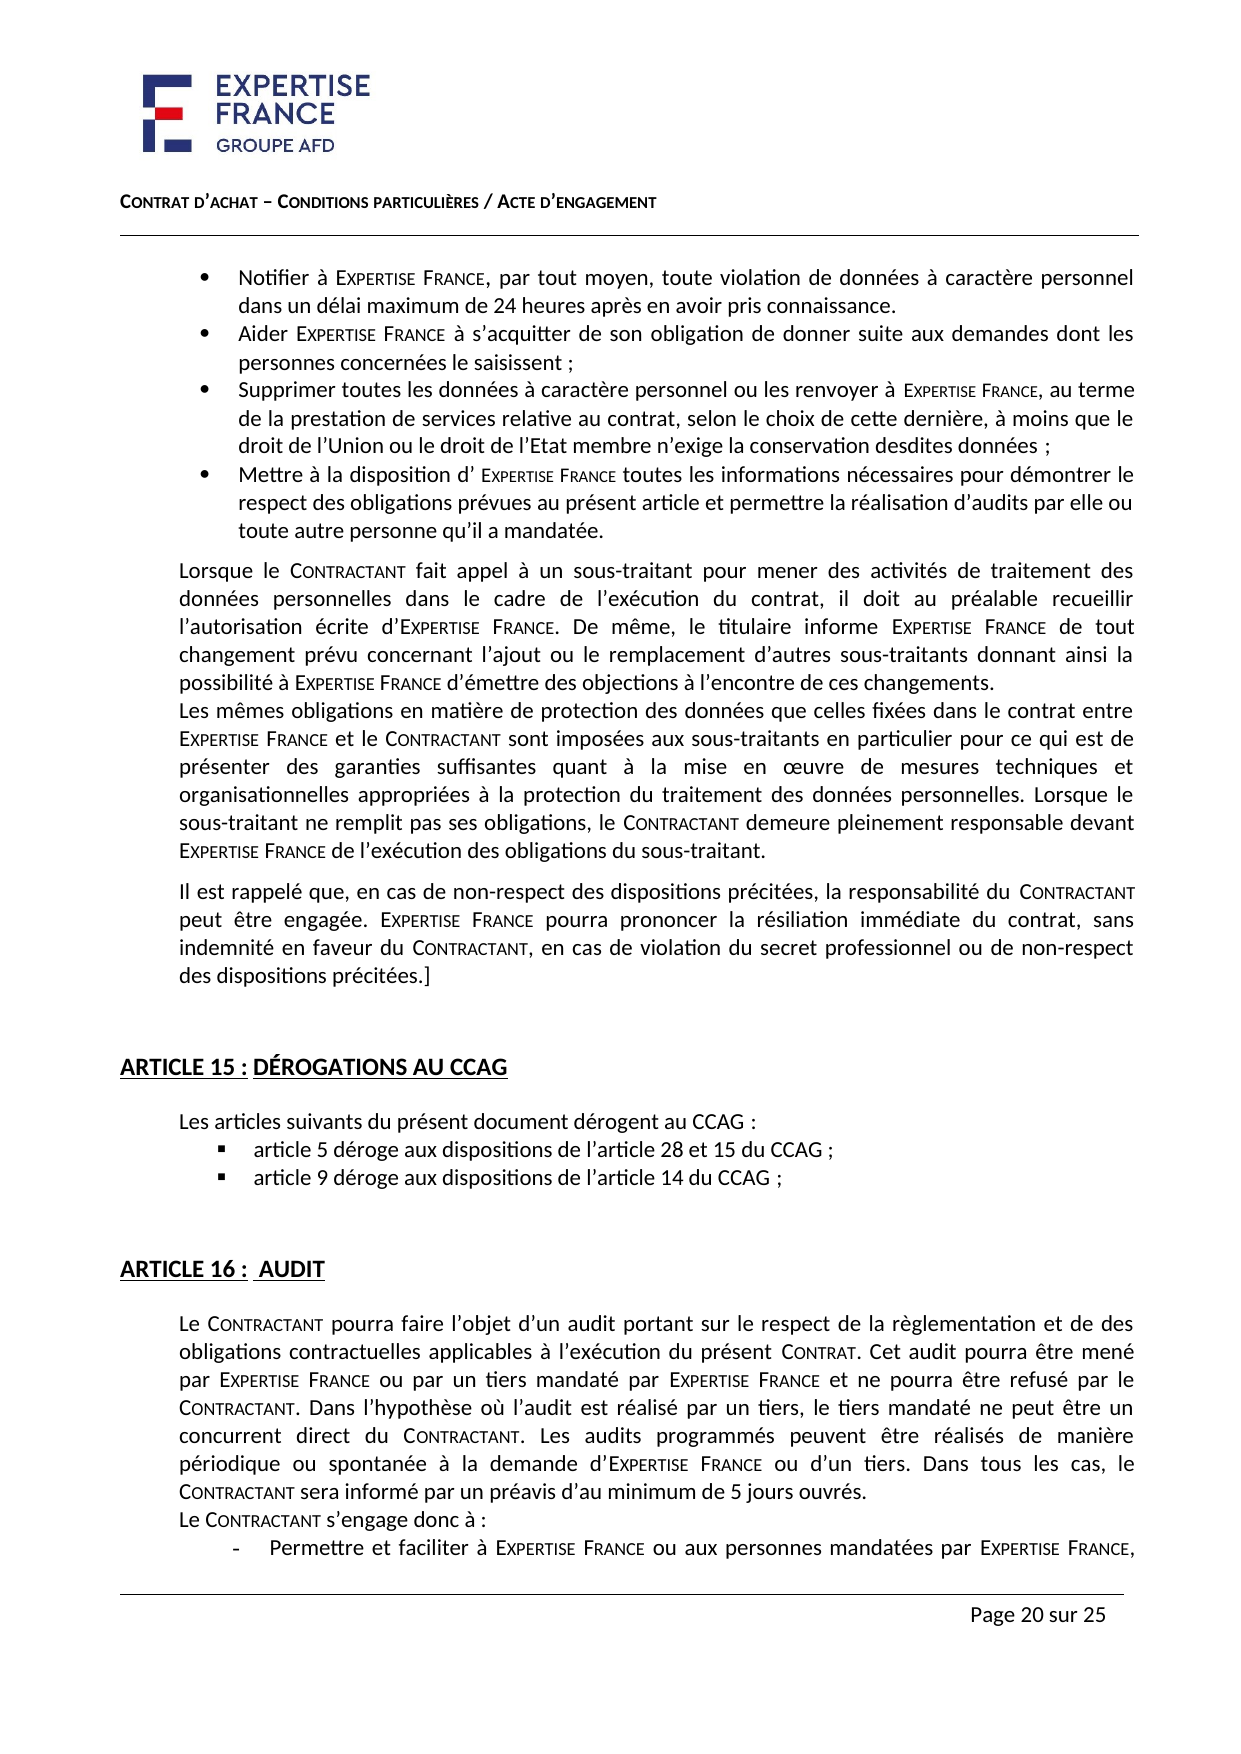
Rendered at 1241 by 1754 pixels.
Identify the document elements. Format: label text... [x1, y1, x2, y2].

text Il est rappelé que, en cas de non-respect des dispositions précitées, la responsabilité du Contractant peut être engagée. Expertise France pourra prononcer la résiliation immédiate du contrat, sans indemnité en faveur du Contractant, en cas de violation du secret professionnel ou de non-respect des dispositions précitées.] [179, 877, 1135, 989]
list article 5 déroge aux dispositions de l’article 28 et 15 du CCAG ; [216, 1135, 1135, 1163]
text Les articles suivants du présent document dérogent au CCAG : [179, 1107, 1135, 1135]
list Notifier à Expertise France, par tout moyen, toute violation de données à caractère personnel dans un délai maximum de 24 heures après en avoir pris connaissance. [201, 261, 1135, 319]
text Le Contractant pourra faire l’objet d’un audit portant sur le respect de la règlementation et de des obligations contractuelles applicables à l’exécution du présent Contrat. Cet audit pourra être mené par Expertise France ou par un tiers mandaté par Expertise France et ne pourra être refusé par le Contractant. Dans l’hypothèse où l’audit est réalisé par un tiers, le tiers mandaté ne peut être un concurrent direct du Contractant. Les audits programmés peuvent être réalisés de manière périodique ou spontanée à la demande d’Expertise France ou d’un tiers. Dans tous les cas, le Contractant sera informé par un préavis d’au minimum de 5 jours ouvrés. [179, 1309, 1135, 1505]
picture [120, 41, 397, 183]
list DÉrogationS au CCAG [120, 1052, 1135, 1082]
list Supprimer toutes les données à caractère personnel ou les renvoyer à Expertise France, au terme de la prestation de services relative au contrat, selon le choix de cette dernière, à moins que le droit de l’Union ou le droit de l’Etat membre n’exige la conservation desdites données ; [201, 376, 1135, 460]
list Aider Expertise France à s’acquitter de son obligation de donner suite aux demandes dont les personnes concernées le saisissent ; [201, 319, 1135, 376]
list Mettre à la disposition d’ Expertise France toutes les informations nécessaires pour démontrer le respect des obligations prévues au présent article et permettre la réalisation d’audits par elle ou toute autre personne qu’il a mandatée. [201, 460, 1135, 544]
list AUDIT [120, 1254, 1135, 1284]
list Les mêmes obligations en matière de protection des données que celles fixées dans le contrat entre Expertise France et le Contractant sont imposées aux sous-traitants en particulier pour ce qui est de présenter des garanties suffisantes quant à la mise en œuvre de mesures techniques et organisationnelles appropriées à la protection du traitement des données personnelles. Lorsque le sous-traitant ne remplit pas ses obligations, le Contractant demeure pleinement responsable devant Expertise France de l’exécution des obligations du sous-traitant. [179, 696, 1135, 864]
text Le Contractant s’engage donc à : [179, 1505, 1135, 1533]
list article 9 déroge aux dispositions de l’article 14 du CCAG ; [216, 1163, 1135, 1191]
text Lorsque le Contractant fait appel à un sous-traitant pour mener des activités de traitement des données personnelles dans le cadre de l’exécution du contrat, il doit au préalable recueillir l’autorisation écrite d’Expertise France. De même, le titulaire informe Expertise France de tout changement prévu concernant l’ajout ou le remplacement d’autres sous-traitants donnant ainsi la possibilité à Expertise France d’émettre des objections à l’encontre de ces changements. [179, 556, 1135, 696]
